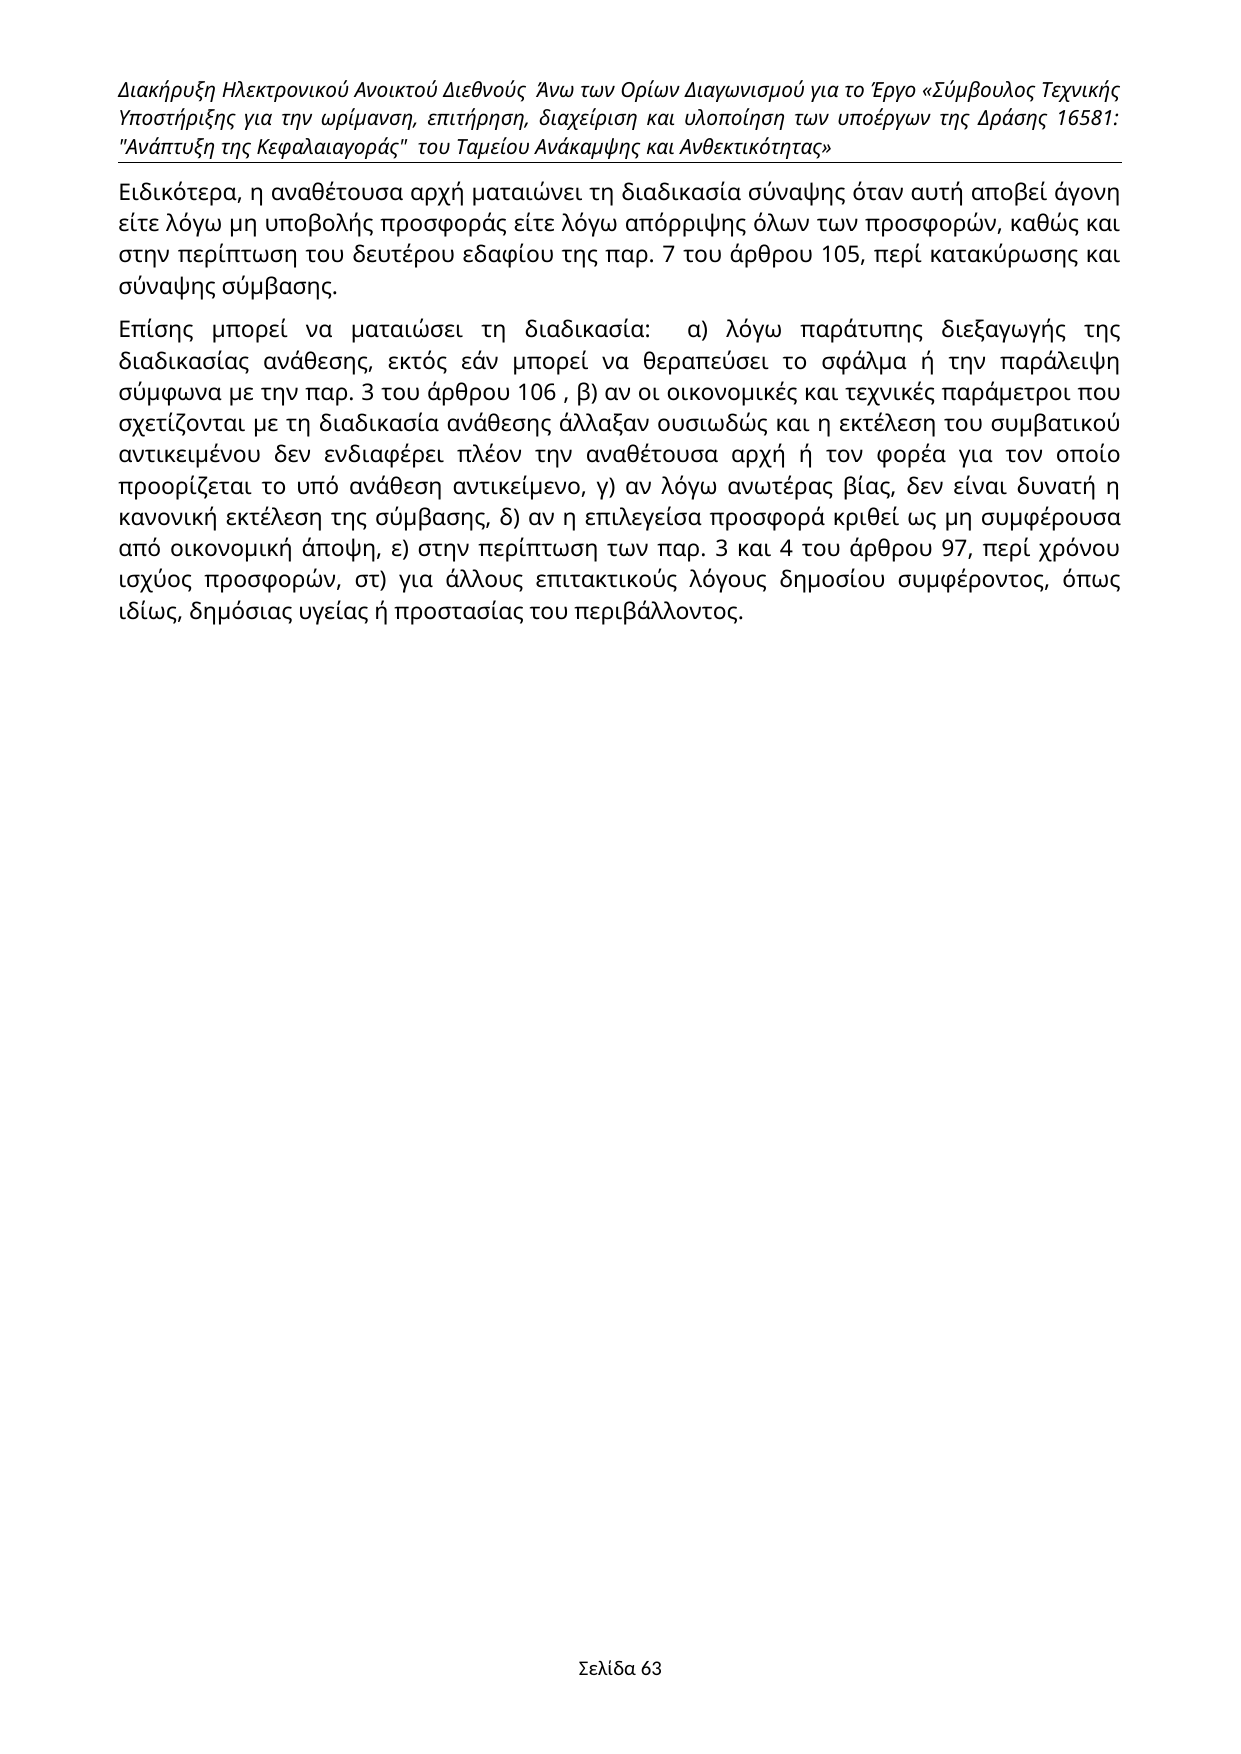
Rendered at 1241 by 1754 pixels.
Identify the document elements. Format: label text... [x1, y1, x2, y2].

text Ειδικότερα, η αναθέτουσα αρχή ματαιώνει τη διαδικασία σύναψης όταν αυτή αποβεί άγονη είτε λόγω μη υποβολής προσφοράς είτε λόγω απόρριψης όλων των προσφορών, καθώς και στην περίπτωση του δευτέρου εδαφίου της παρ. 7 του άρθρου 105, περί κατακύρωσης και σύναψης σύμβασης. [118, 176, 1122, 301]
text Επίσης μπορεί να ματαιώσει τη διαδικασία: α) λόγω παράτυπης διεξαγωγής της διαδικασίας ανάθεσης, εκτός εάν μπορεί να θεραπεύσει το σφάλμα ή την παράλειψη σύμφωνα με την παρ. 3 του άρθρου 106 , β) αν οι οικονομικές και τεχνικές παράμετροι που σχετίζονται με τη διαδικασία ανάθεσης άλλαξαν ουσιωδώς και η εκτέλεση του συμβατικού αντικειμένου δεν ενδιαφέρει πλέον την αναθέτουσα αρχή ή τον φορέα για τον οποίο προορίζεται το υπό ανάθεση αντικείμενο, γ) αν λόγω ανωτέρας βίας, δεν είναι δυνατή η κανονική εκτέλεση της σύμβασης, δ) αν η επιλεγείσα προσφορά κριθεί ως μη συμφέρουσα από οικονομική άποψη, ε) στην περίπτωση των παρ. 3 και 4 του άρθρου 97, περί χρόνου ισχύος προσφορών, στ) για άλλους επιτακτικούς λόγους δημοσίου συμφέροντος, όπως ιδίως, δημόσιας υγείας ή προστασίας του περιβάλλοντος. [118, 313, 1122, 626]
